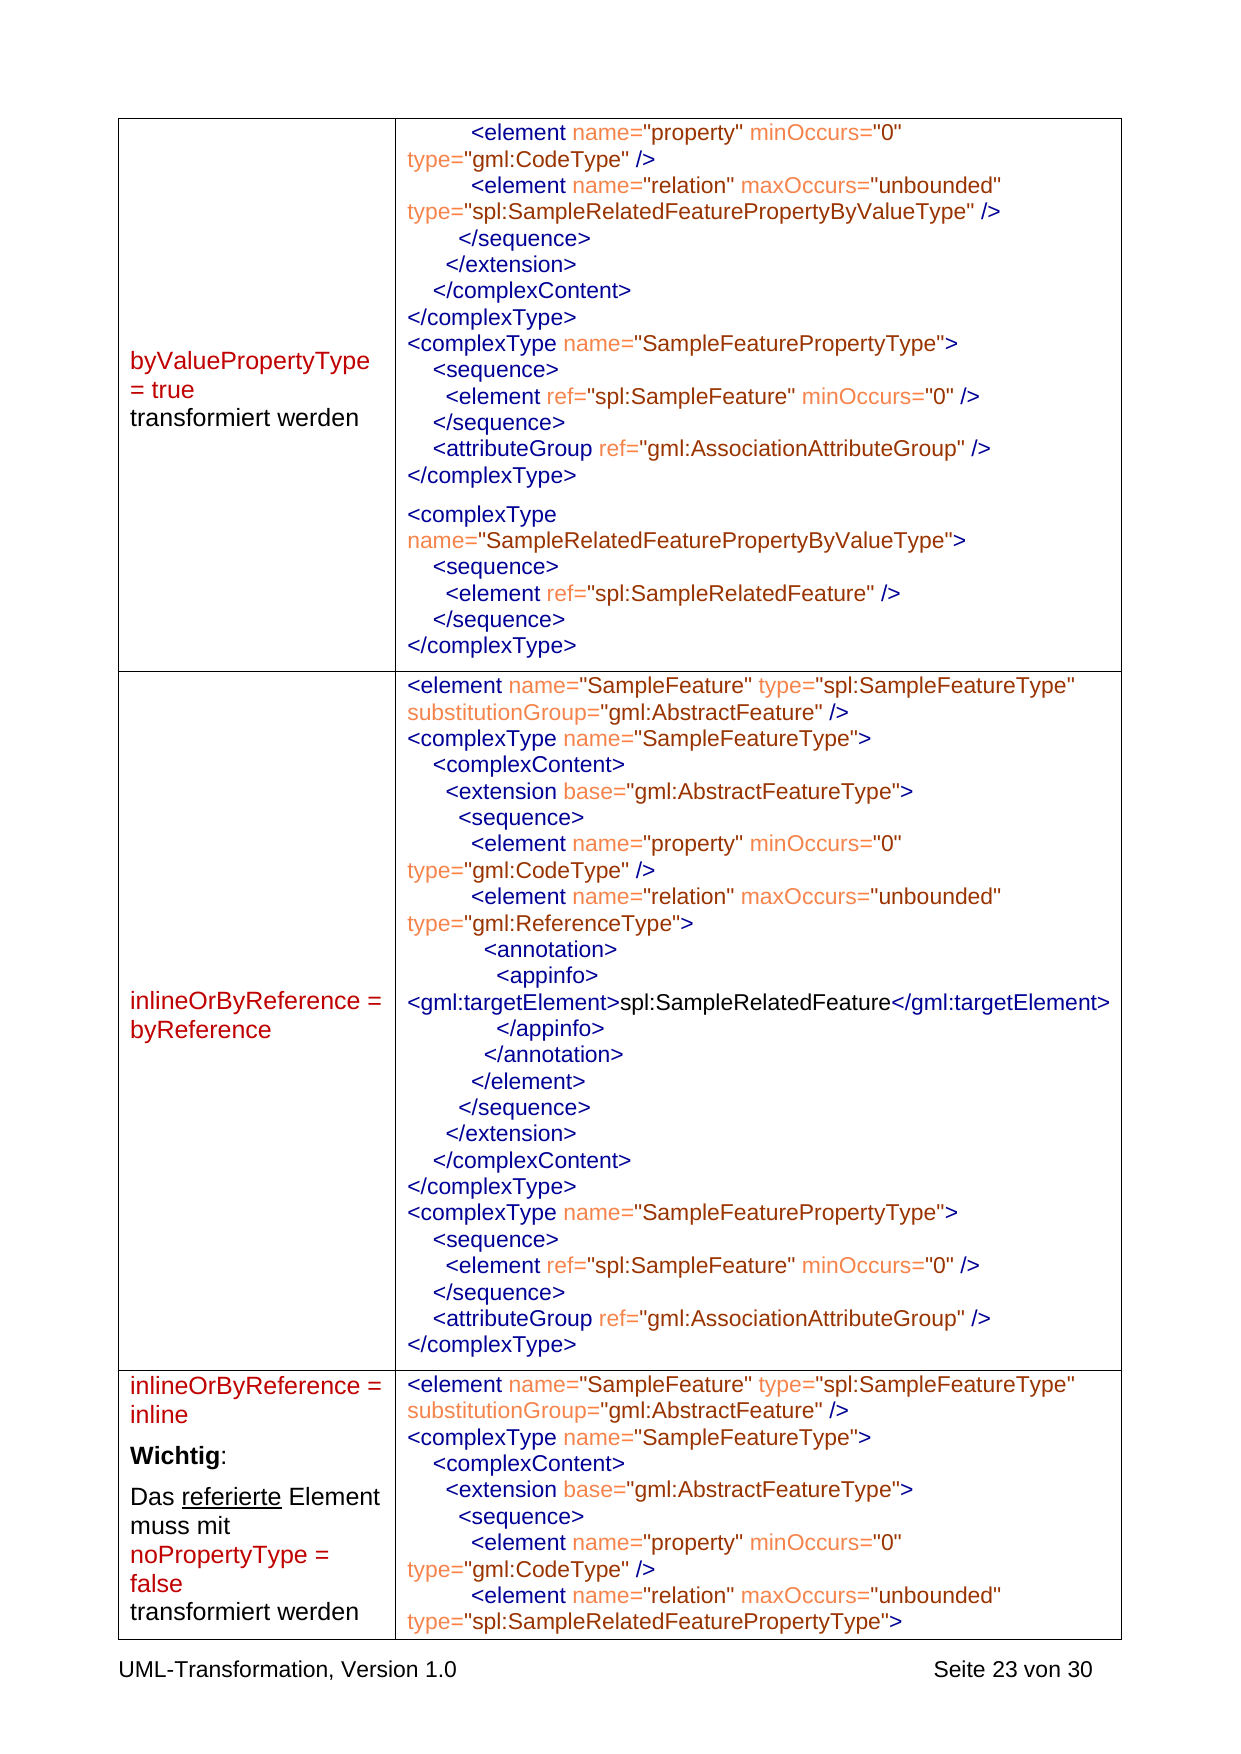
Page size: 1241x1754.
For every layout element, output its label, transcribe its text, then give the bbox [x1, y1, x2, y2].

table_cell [396, 1371, 1121, 1638]
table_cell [396, 119, 1121, 671]
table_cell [119, 119, 395, 671]
table_cell inlineOrByReference = byReference [119, 672, 395, 1370]
table_cell <element name="SampleFeature" type="spl:SampleFeatureType" substitutionGroup="gml:AbstractFeature" /> <complexType name="SampleFeatureType"> <complexContent> <extension base="gml:AbstractFeatureType"> <sequence> <element name="property" minOccurs="0" type="gml:CodeType" /> <element name="relation" maxOccurs="unbounded" type="gml:ReferenceType"> <annotation> <appinfo> <gml:targetElement>spl:SampleRelatedFeature</gml:targetElement> </appinfo> </annotation> </element> </sequence> </extension> </complexContent> </complexType> <complexType name="SampleFeaturePropertyType"> <sequence> <element ref="spl:SampleFeature" minOccurs="0" /> </sequence> <attributeGroup ref="gml:AssociationAttributeGroup" /> </complexType> [396, 672, 1121, 1370]
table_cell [119, 1371, 395, 1638]
